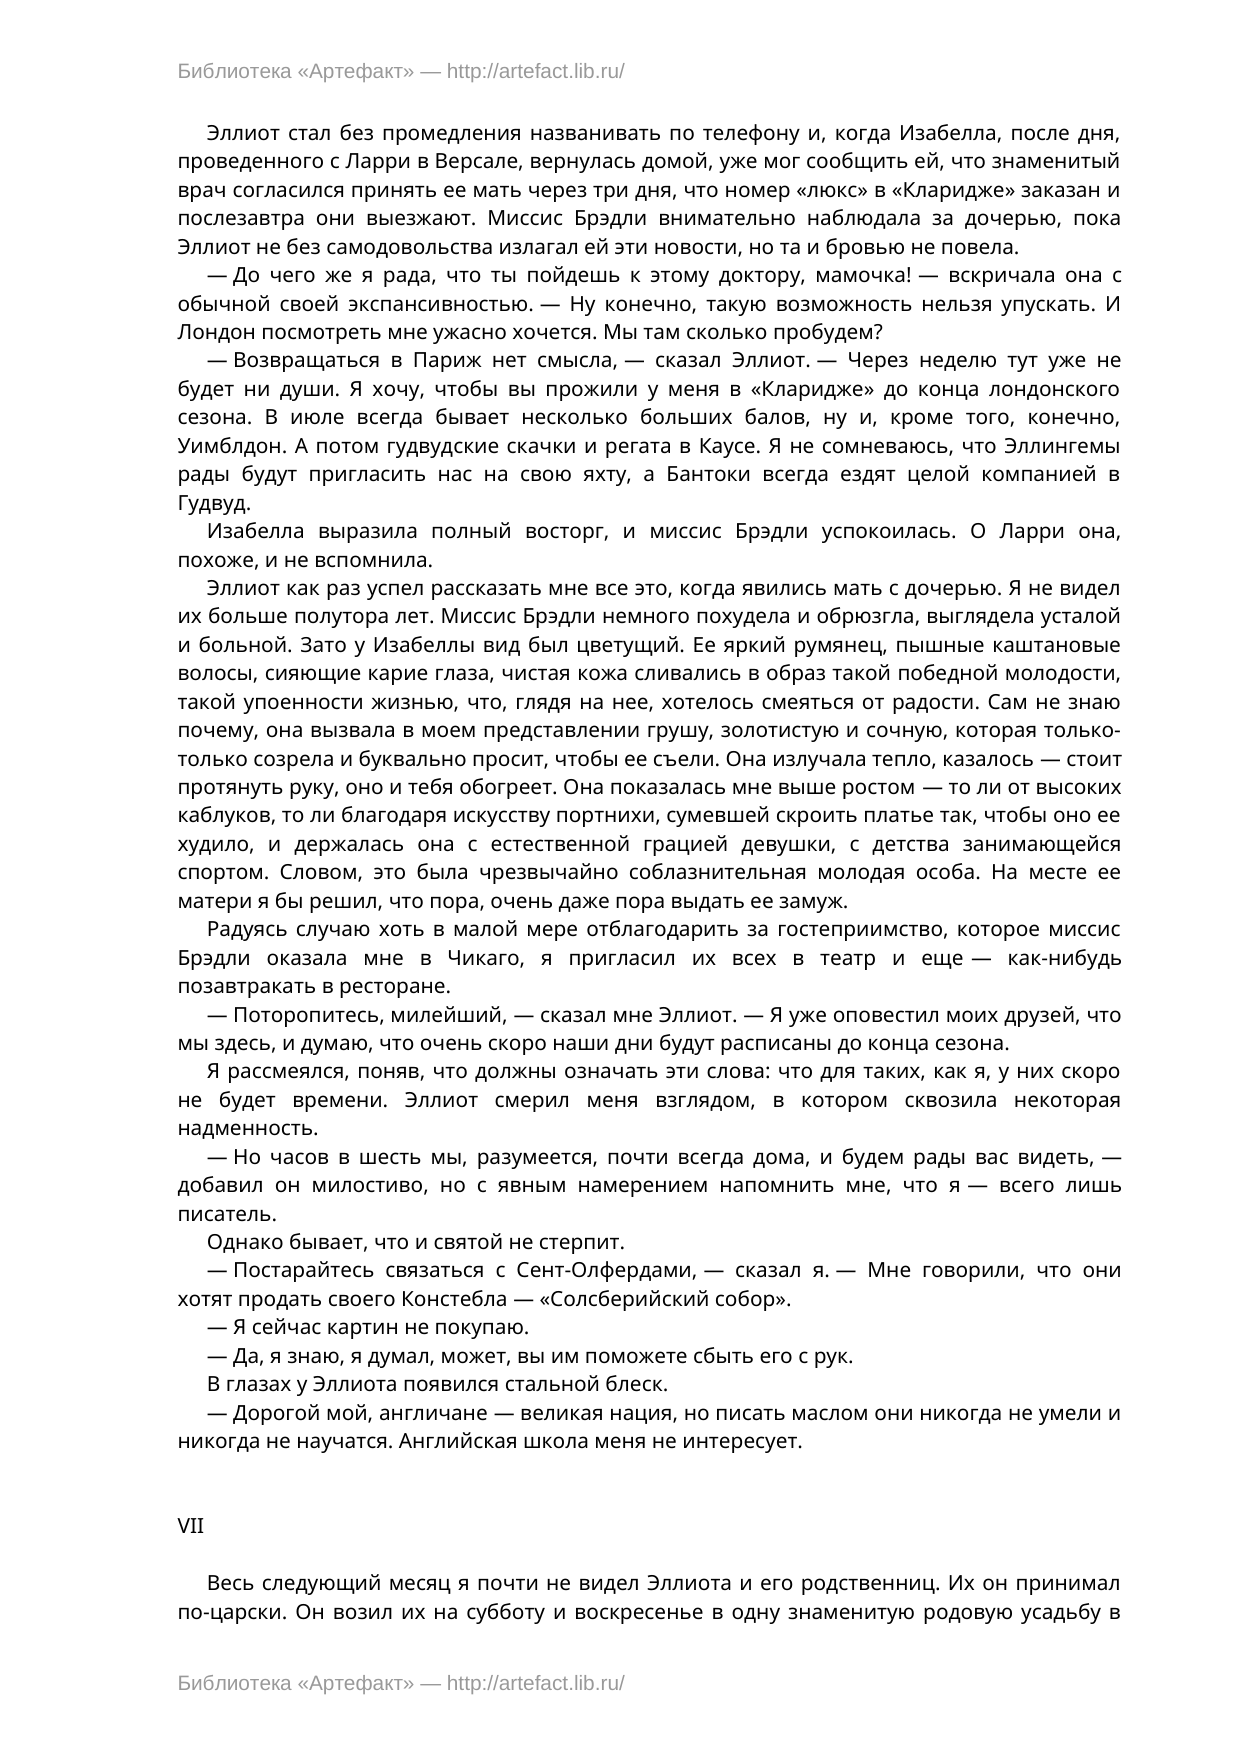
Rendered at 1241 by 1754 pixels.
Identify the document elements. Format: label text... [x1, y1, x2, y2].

text — Но часов в шесть мы, разумеется, почти всегда дома, и будем рады вас видеть, — добавил он милостиво, но с явным намерением напомнить мне, что я — всего лишь писатель. [177, 1142, 1122, 1227]
text Эллиот стал без промедления названивать по телефону и, когда Изабелла, после дня, проведенного с Ларри в Версале, вернулась домой, уже мог сообщить ей, что знаменитый врач согласился принять ее мать через три дня, что номер «люкс» в «Кларидже» заказан и послезавтра они выезжают. Миссис Брэдли внимательно наблюдала за дочерью, пока Эллиот не без самодовольства излагал ей эти новости, но та и бровью не повела. [177, 118, 1122, 260]
text — Я сейчас картин не покупаю. [177, 1312, 1122, 1341]
text — Поторопитесь, милейший, — сказал мне Эллиот. — Я уже оповестил моих друзей, что мы здесь, и думаю, что очень скоро наши дни будут расписаны до конца сезона. [177, 1000, 1122, 1057]
subtitle VII [177, 1512, 1122, 1540]
text — Дорогой мой, англичане — великая нация, но писать маслом они никогда не умели и никогда не научатся. Английская школа меня не интересует. [177, 1398, 1122, 1455]
text Эллиот как раз успел рассказать мне все это, когда явились мать с дочерью. Я не видел их больше полутора лет. Миссис Брэдли немного похудела и обрюзгла, выглядела усталой и больной. Зато у Изабеллы вид был цветущий. Ее яркий румянец, пышные каштановые волосы, сияющие карие глаза, чистая кожа сливались в образ такой победной молодости, такой упоенности жизнью, что, глядя на нее, хотелось смеяться от радости. Сам не знаю почему, она вызвала в моем представлении грушу, золотистую и сочную, которая только-только созрела и буквально просит, чтобы ее съели. Она излучала тепло, казалось — стоит протянуть руку, оно и тебя обогреет. Она показалась мне выше ростом — то ли от высоких каблуков, то ли благодаря искусству портнихи, сумевшей скроить платье так, чтобы оно ее худило, и держалась она с естественной грацией девушки, с детства занимающейся спортом. Словом, это была чрезвычайно соблазнительная молодая особа. На месте ее матери я бы решил, что пора, очень даже пора выдать ее замуж. [177, 573, 1122, 914]
text — Постарайтесь связаться с Сент-Олфердами, — сказал я. — Мне говорили, что они хотят продать своего Констебла — «Солсберийский собор». [177, 1256, 1122, 1312]
text Однако бывает, что и святой не стерпит. [177, 1227, 1122, 1256]
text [177, 1568, 1122, 1625]
text — Да, я знаю, я думал, может, вы им поможете сбыть его с рук. [177, 1341, 1122, 1369]
text — До чего же я рада, что ты пойдешь к этому доктору, мамочка! — вскричала она с обычной своей экспансивностью. — Ну конечно, такую возможность нельзя упускать. И Лондон посмотреть мне ужасно хочется. Мы там сколько пробудем? [177, 260, 1122, 346]
text В глазах у Эллиота появился стальной блеск. [177, 1369, 1122, 1398]
text Радуясь случаю хоть в малой мере отблагодарить за гостеприимство, которое миссис Брэдли оказала мне в Чикаго, я пригласил их всех в театр и еще — как-нибудь позавтракать в ресторане. [177, 914, 1122, 1000]
text — Возвращаться в Париж нет смысла, — сказал Эллиот. — Через неделю тут уже не будет ни души. Я хочу, чтобы вы прожили у меня в «Кларидже» до конца лондонского сезона. В июле всегда бывает несколько больших балов, ну и, кроме того, конечно, Уимблдон. А потом гудвудские скачки и регата в Каусе. Я не сомневаюсь, что Эллингемы рады будут пригласить нас на свою яхту, а Бантоки всегда ездят целой компанией в Гудвуд. [177, 346, 1122, 516]
text Изабелла выразила полный восторг, и миссис Брэдли успокоилась. О Ларри она, похоже, и не вспомнила. [177, 516, 1122, 573]
text Я рассмеялся, поняв, что должны означать эти слова: что для таких, как я, у них скоро не будет времени. Эллиот смерил меня взглядом, в котором сквозила некоторая надменность. [177, 1057, 1122, 1142]
